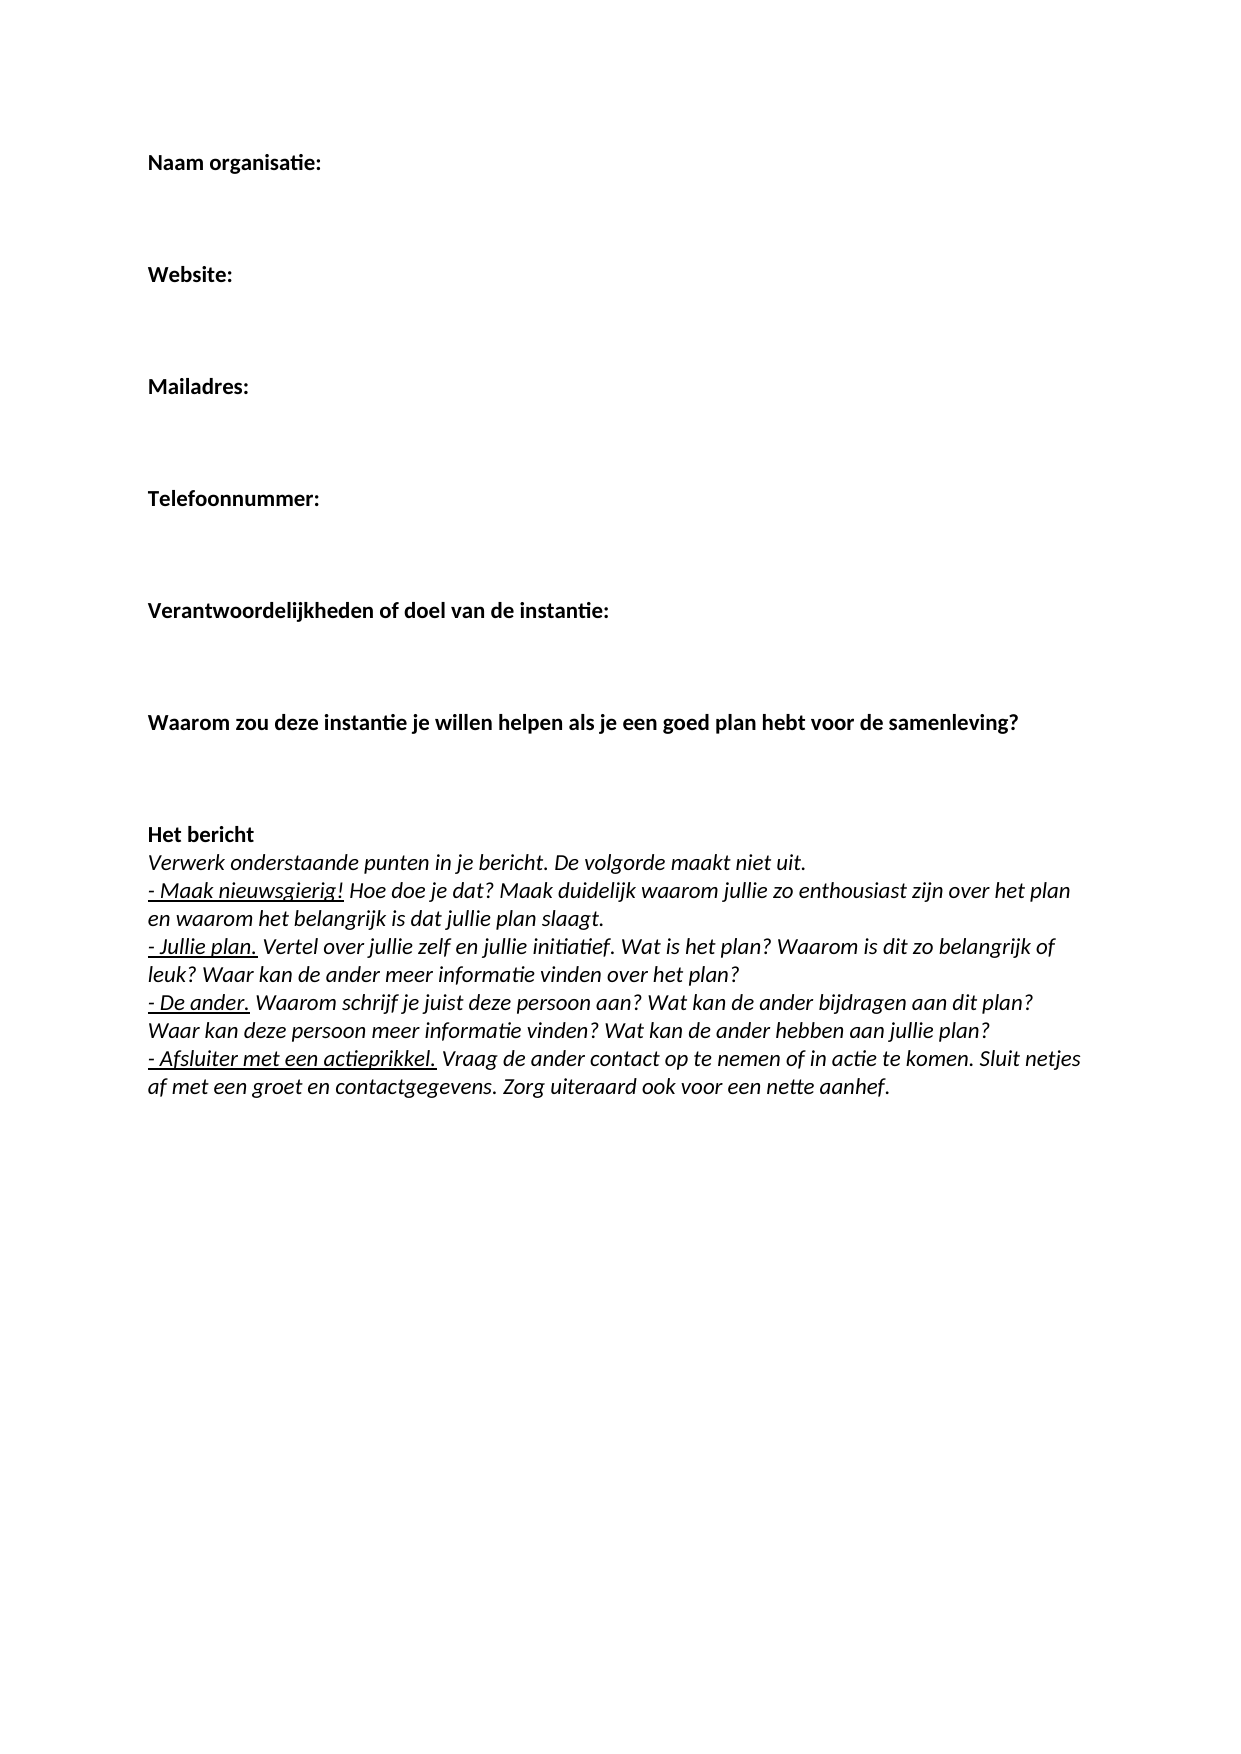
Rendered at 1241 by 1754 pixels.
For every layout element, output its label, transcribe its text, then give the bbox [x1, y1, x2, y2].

text Waarom zou deze instantie je willen helpen als je een goed plan hebt voor de samenleving? [148, 708, 1093, 736]
text Verwerk onderstaande punten in je bericht. De volgorde maakt niet uit. [148, 848, 1093, 876]
text - Maak nieuwsgierig! Hoe doe je dat? Maak duidelijk waarom jullie zo enthousiast zijn over het plan en waarom het belangrijk is dat jullie plan slaagt. [148, 876, 1093, 932]
text Mailadres: [148, 372, 1093, 400]
text Website: [148, 260, 1093, 288]
text - Afsluiter met een actieprikkel. Vraag de ander contact op te nemen of in actie te komen. Sluit netjes af met een groet en contactgegevens. Zorg uiteraard ook voor een nette aanhef. [148, 1044, 1093, 1100]
text Telefoonnummer: [148, 484, 1093, 512]
text Naam organisatie: [148, 148, 1093, 176]
text - Jullie plan. Vertel over jullie zelf en jullie initiatief. Wat is het plan? Waarom is dit zo belangrijk of leuk? Waar kan de ander meer informatie vinden over het plan? [148, 932, 1093, 988]
text Het bericht [148, 820, 1093, 848]
text Verantwoordelijkheden of doel van de instantie: [148, 596, 1093, 624]
text - De ander. Waarom schrijf je juist deze persoon aan? Wat kan de ander bijdragen aan dit plan? Waar kan deze persoon meer informatie vinden? Wat kan de ander hebben aan jullie plan? [148, 988, 1093, 1044]
